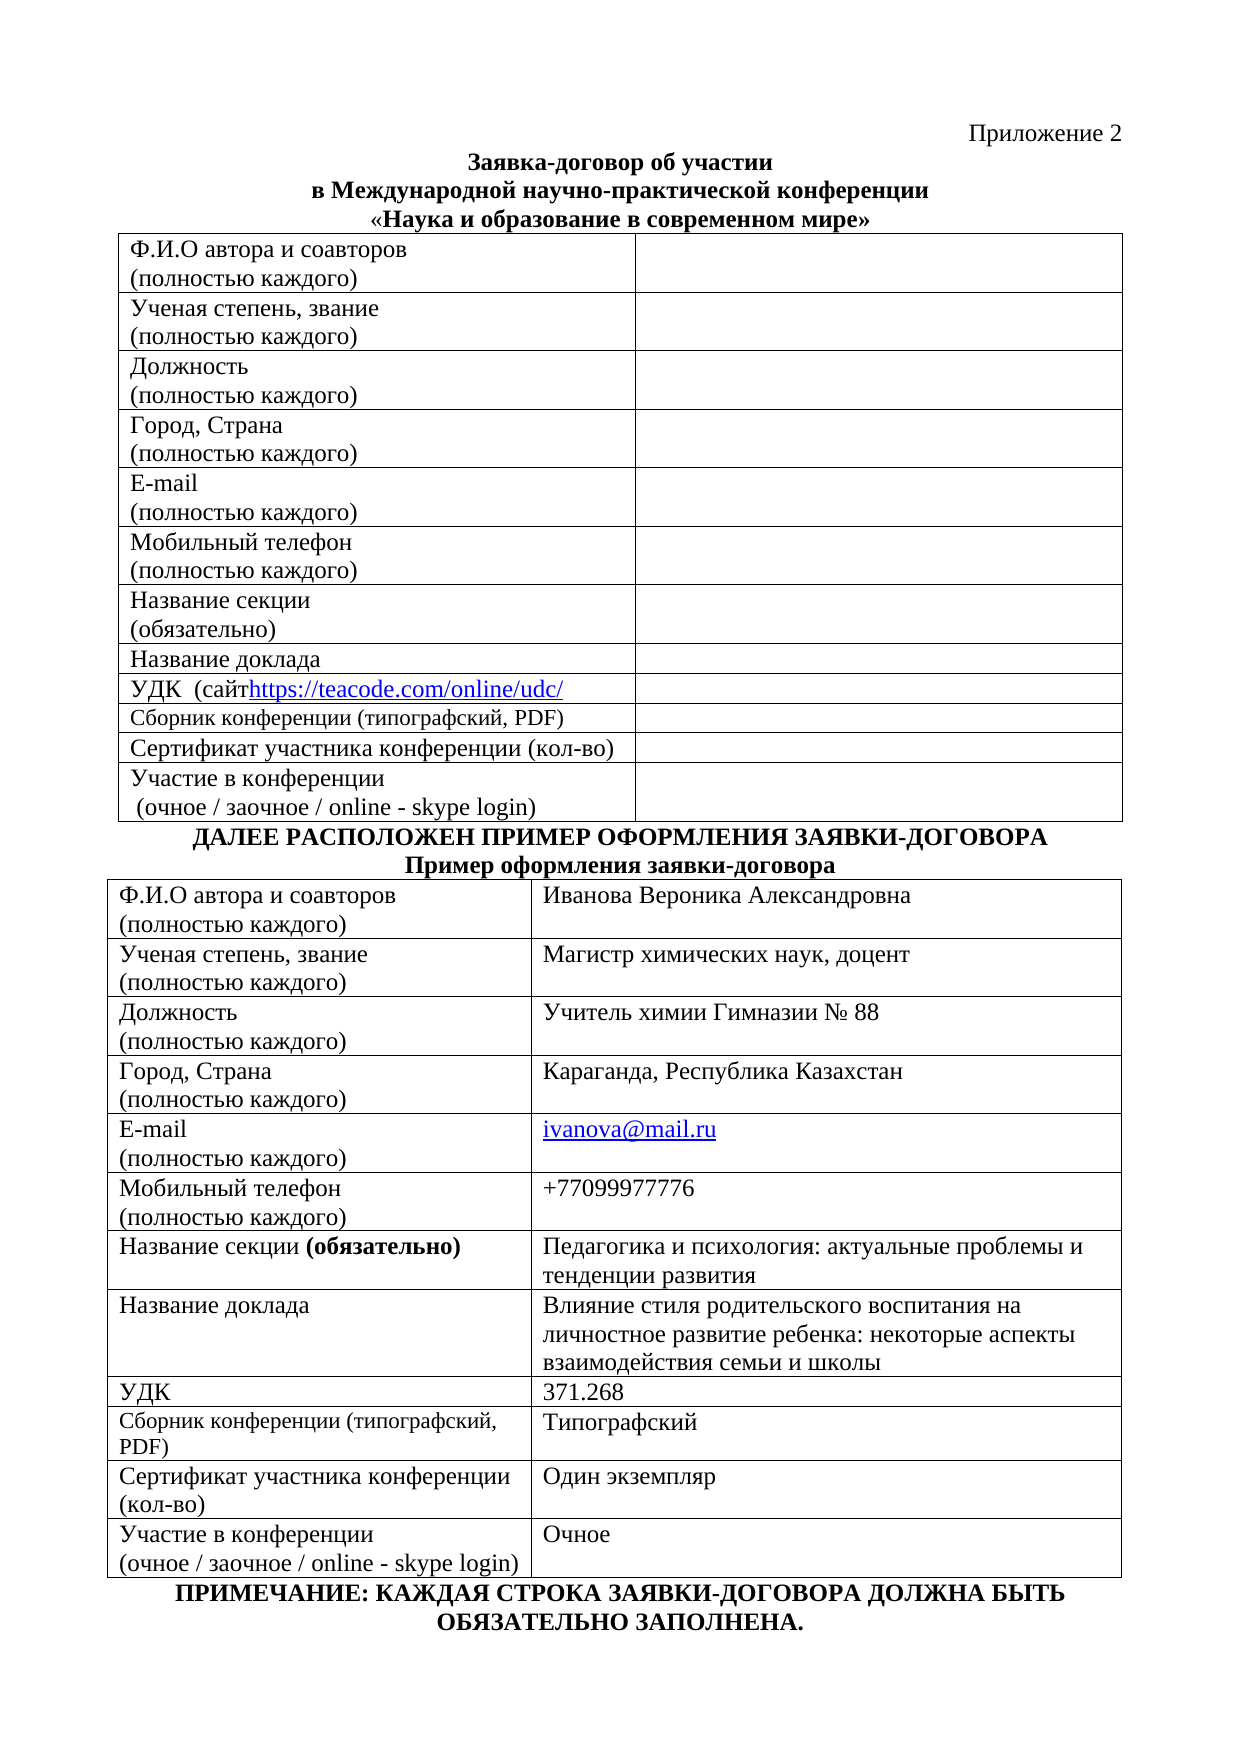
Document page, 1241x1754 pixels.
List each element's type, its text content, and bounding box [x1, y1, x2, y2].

table_cell E-mail (полностью каждого) [119, 468, 635, 526]
table_cell Название секции (обязательно) [108, 1231, 531, 1289]
table_cell [636, 351, 1122, 409]
text «Наука и образование в современном мире» [118, 204, 1122, 233]
table_cell Влияние стиля родительского воспитания на личностное развитие ребенка: некоторые аспекты взаимодействия семьи и школы [532, 1290, 1121, 1376]
table_cell Очное [532, 1519, 1121, 1577]
table_cell [636, 644, 1122, 673]
table_cell Название доклада [108, 1290, 531, 1376]
table_cell 371.268 [532, 1377, 1121, 1406]
table_cell Мобильный телефон (полностью каждого) [108, 1173, 531, 1230]
table_cell [636, 704, 1122, 732]
table_cell Мобильный телефон (полностью каждого) [119, 527, 635, 584]
table_cell Сертификат участника конференции (кол-во) [119, 733, 635, 762]
table_cell Город, Страна (полностью каждого) [108, 1056, 531, 1113]
table_cell Участие в конференции (очное / заочное / online - skype login) [108, 1519, 531, 1577]
table_cell Город, Страна (полностью каждого) [119, 410, 635, 467]
table_cell Участие в конференции (очное / заочное / online - skype login) [119, 763, 635, 821]
table_cell [636, 527, 1122, 584]
table_cell Учитель химии Гимназии № 88 [532, 997, 1121, 1055]
table_cell [636, 410, 1122, 467]
table_header Ф.И.О автора и соавторов (полностью каждого) [108, 880, 531, 938]
list Приложение 2 [118, 118, 1122, 147]
table_cell УДК (сайтhttps://teacode.com/online/udc/ [119, 674, 635, 702]
table_cell [636, 763, 1122, 821]
table_cell Один экземпляр [532, 1461, 1121, 1518]
table_header Ф.И.О автора и соавторов (полностью каждого) [119, 234, 635, 292]
table_cell E-mail (полностью каждого) [108, 1114, 531, 1172]
table_cell Сертификат участника конференции (кол-во) [108, 1461, 531, 1518]
table_cell ivanova@mail.ru [532, 1114, 1121, 1172]
table_cell Сборник конференции (типографский, PDF) [108, 1407, 531, 1460]
table_cell Сборник конференции (типографский, PDF) [119, 704, 635, 732]
text Пример оформления заявки-договора [118, 850, 1122, 879]
text ДАЛЕЕ РАСПОЛОЖЕН ПРИМЕР ОФОРМЛЕНИЯ ЗАЯВКИ-ДОГОВОРА [118, 822, 1122, 850]
table_cell Магистр химических наук, доцент [532, 939, 1121, 996]
table_cell Педагогика и психология: актуальные проблемы и тенденции развития [532, 1231, 1121, 1289]
table_cell [636, 733, 1122, 762]
table_cell Название доклада [119, 644, 635, 673]
table_cell Должность (полностью каждого) [108, 997, 531, 1055]
text ПРИМЕЧАНИЕ: КАЖДАЯ СТРОКА ЗАЯВКИ-ДОГОВОРА ДОЛЖНА БЫТЬ ОБЯЗАТЕЛЬНО ЗАПОЛНЕНА. [118, 1578, 1122, 1635]
table_cell УДК [108, 1377, 531, 1406]
table_cell Типографский [532, 1407, 1121, 1460]
table_cell +77099977776 [532, 1173, 1121, 1230]
table_cell [636, 585, 1122, 643]
text Заявка-договор об участии [118, 147, 1122, 176]
table_cell Караганда, Республика Казахстан [532, 1056, 1121, 1113]
table_cell [636, 468, 1122, 526]
text в Международной научно-практической конференции [118, 176, 1122, 204]
table_cell Название секции (обязательно) [119, 585, 635, 643]
table_cell Ученая степень, звание (полностью каждого) [108, 939, 531, 996]
table_cell Ученая степень, звание (полностью каждого) [119, 293, 635, 350]
table_cell [636, 674, 1122, 702]
table_header Иванова Вероника Александровна [532, 880, 1121, 938]
table_header [636, 234, 1122, 292]
table_cell [636, 293, 1122, 350]
table_cell Должность (полностью каждого) [119, 351, 635, 409]
